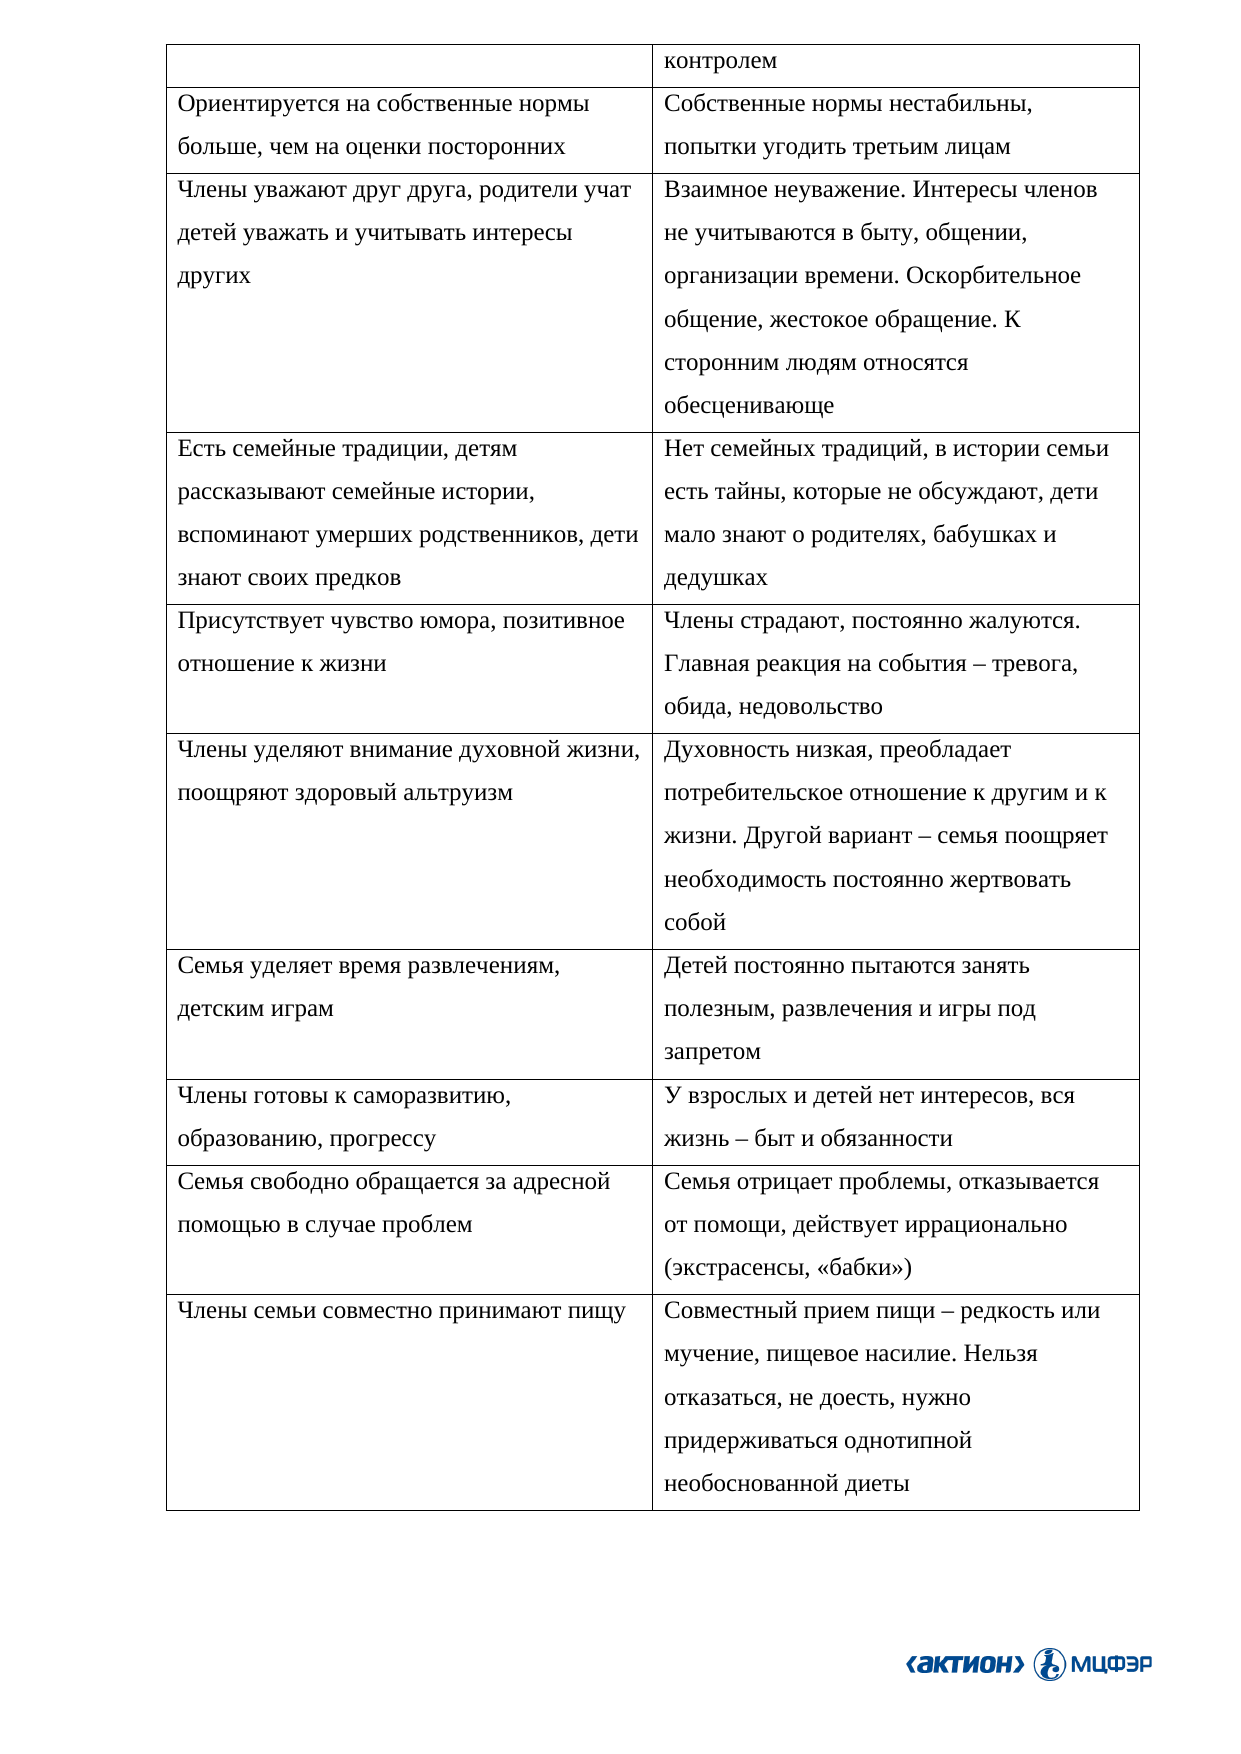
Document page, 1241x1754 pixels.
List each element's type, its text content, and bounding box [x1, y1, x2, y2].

table_cell Семья свободно обращается за адресной помощью в случае проблем [167, 1166, 652, 1294]
table_cell Ориентируется на собственные нормы больше, чем на оценки посторонних [167, 88, 652, 173]
table_cell Совместный прием пищи – редкость или мучение, пищевое насилие. Нельзя отказаться, не доесть, нужно придерживаться однотипной необоснованной диеты [653, 1295, 1139, 1510]
table_cell Детей постоянно пытаются занять полезным, развлечения и игры под запретом [653, 950, 1139, 1079]
table_cell Присутствует чувство юмора, позитивное отношение к жизни [167, 605, 652, 733]
table_cell Члены уважают друг друга, родители учат детей уважать и учитывать интересы других [167, 174, 652, 432]
table_cell Члены готовы к саморазвитию, образованию, прогрессу [167, 1080, 652, 1165]
table_cell Члены страдают, постоянно жалуются. Главная реакция на события – тревога, обида, недовольство [653, 605, 1139, 733]
table_cell Члены семьи совместно принимают пищу [167, 1295, 652, 1510]
table_cell Члены уделяют внимание духовной жизни, поощряют здоровый альтруизм [167, 734, 652, 949]
table_cell Собственные нормы нестабильны, попытки угодить третьим лицам [653, 88, 1139, 173]
table_cell У взрослых и детей нет интересов, вся жизнь – быт и обязанности [653, 1080, 1139, 1165]
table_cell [167, 45, 652, 87]
table_cell Есть семейные традиции, детям рассказывают семейные истории, вспоминают умерших родственников, дети знают своих предков [167, 433, 652, 604]
table_cell Духовность низкая, преобладает потребительское отношение к другим и к жизни. Другой вариант – семья поощряет необходимость постоянно жертвовать собой [653, 734, 1139, 949]
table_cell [653, 45, 1139, 87]
table_cell Семья уделяет время развлечениям, детским играм [167, 950, 652, 1079]
table_cell Семья отрицает проблемы, отказывается от помощи, действует иррационально (экстрасенсы, «бабки») [653, 1166, 1139, 1294]
table_cell Взаимное неуважение. Интересы членов не учитываются в быту, общении, организации времени. Оскорбительное общение, жестокое обращение. К сторонним людям относятся обесценивающе [653, 174, 1139, 432]
picture [906, 1647, 1152, 1681]
table_cell Нет семейных традиций, в истории семьи есть тайны, которые не обсуждают, дети мало знают о родителях, бабушках и дедушках [653, 433, 1139, 604]
